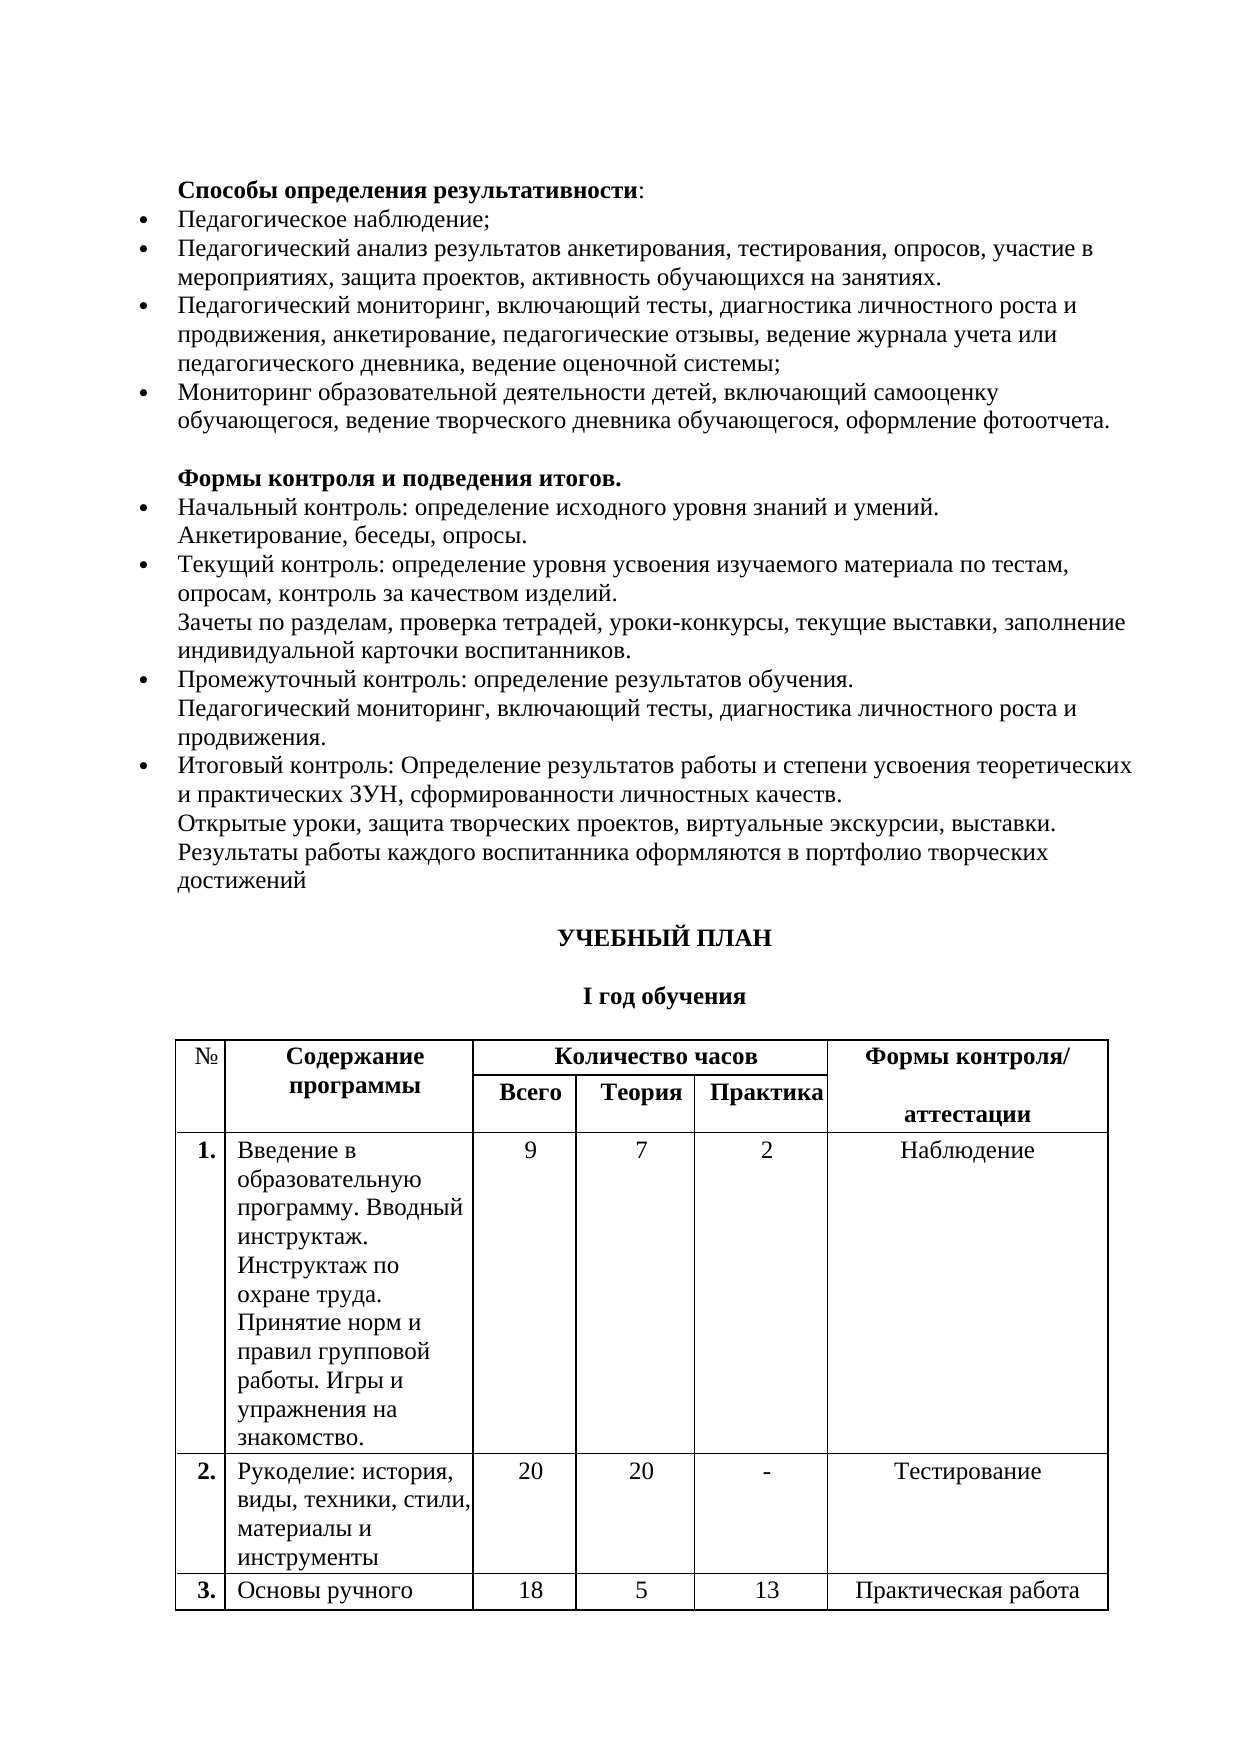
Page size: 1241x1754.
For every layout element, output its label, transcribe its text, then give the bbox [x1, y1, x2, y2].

table_cell 7 [577, 1133, 694, 1453]
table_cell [226, 1574, 472, 1609]
list Педагогический мониторинг, включающий тесты, диагностика личностного роста и продвижения, анкетирование, педагогические отзывы, ведение журнала учета или педагогического дневника, ведение оценочной системы; [140, 291, 1152, 377]
table_header Формы контроля/ аттестации [828, 1041, 1107, 1132]
table_cell 3. [176, 1574, 224, 1609]
table_header Содержание программы [226, 1041, 472, 1132]
table_cell 9 [474, 1133, 575, 1453]
table_cell Тестирование [828, 1454, 1107, 1572]
text Открытые уроки, защита творческих проектов, виртуальные экскурсии, выставки. [177, 808, 1152, 837]
text Формы контроля и подведения итогов. [177, 463, 1152, 492]
table_cell 5 [577, 1574, 694, 1609]
table_cell Введение в образовательную программу. Вводный инструктаж. Инструктаж по охране труда. Принятие норм и правил групповой работы. Игры и упражнения на знакомство. [226, 1133, 472, 1453]
text Результаты работы каждого воспитанника оформляются в портфолио творческих достижений [177, 837, 1152, 894]
text Педагогический мониторинг, включающий тесты, диагностика личностного роста и продвижения. [177, 693, 1152, 751]
list Мониторинг образовательной деятельности детей, включающий самооценку обучающегося, ведение творческого дневника обучающегося, оформление фотоотчета. [140, 377, 1152, 434]
list Педагогическое наблюдение; [140, 204, 1152, 233]
table_cell 20 [474, 1454, 575, 1572]
table_cell Практическая работа [828, 1574, 1107, 1609]
list Педагогический анализ результатов анкетирования, тестирования, опросов, участие в мероприятиях, защита проектов, активность обучающихся на занятиях. [140, 233, 1152, 291]
table_header № [176, 1041, 224, 1132]
table_cell 2. [176, 1454, 224, 1572]
text Зачеты по разделам, проверка тетрадей, уроки-конкурсы, текущие выставки, заполнение индивидуальной карточки воспитанников. [177, 607, 1152, 664]
table_cell 2 [695, 1133, 827, 1453]
table_cell Наблюдение [828, 1133, 1107, 1453]
list Начальный контроль: определение исходного уровня знаний и умений. [140, 492, 1152, 521]
table_cell 20 [577, 1454, 694, 1572]
table_cell Рукоделие: история, виды, техники, стили, материалы и инструменты [226, 1454, 472, 1572]
table_cell Всего [474, 1076, 575, 1132]
table_cell 18 [474, 1574, 575, 1609]
table_header Количество часов [474, 1041, 827, 1074]
table_cell Теория [577, 1076, 694, 1132]
text I год обучения [177, 981, 1152, 1010]
list Итоговый контроль: Определение результатов работы и степени усвоения теоретических и практических ЗУН, сформированности личностных качеств. [140, 751, 1152, 808]
text Способы определения результативности: [177, 176, 1152, 204]
list Текущий контроль: определение уровня усвоения изучаемого материала по тестам, опросам, контроль за качеством изделий. [140, 549, 1152, 607]
table_cell Практика [695, 1076, 827, 1132]
text УЧЕБНЫЙ ПЛАН [177, 923, 1152, 952]
table_cell 13 [695, 1574, 827, 1609]
list Промежуточный контроль: определение результатов обучения. [140, 664, 1152, 693]
table_cell - [695, 1454, 827, 1572]
text Анкетирование, беседы, опросы. [177, 521, 1152, 549]
table_cell 1. [176, 1133, 224, 1453]
